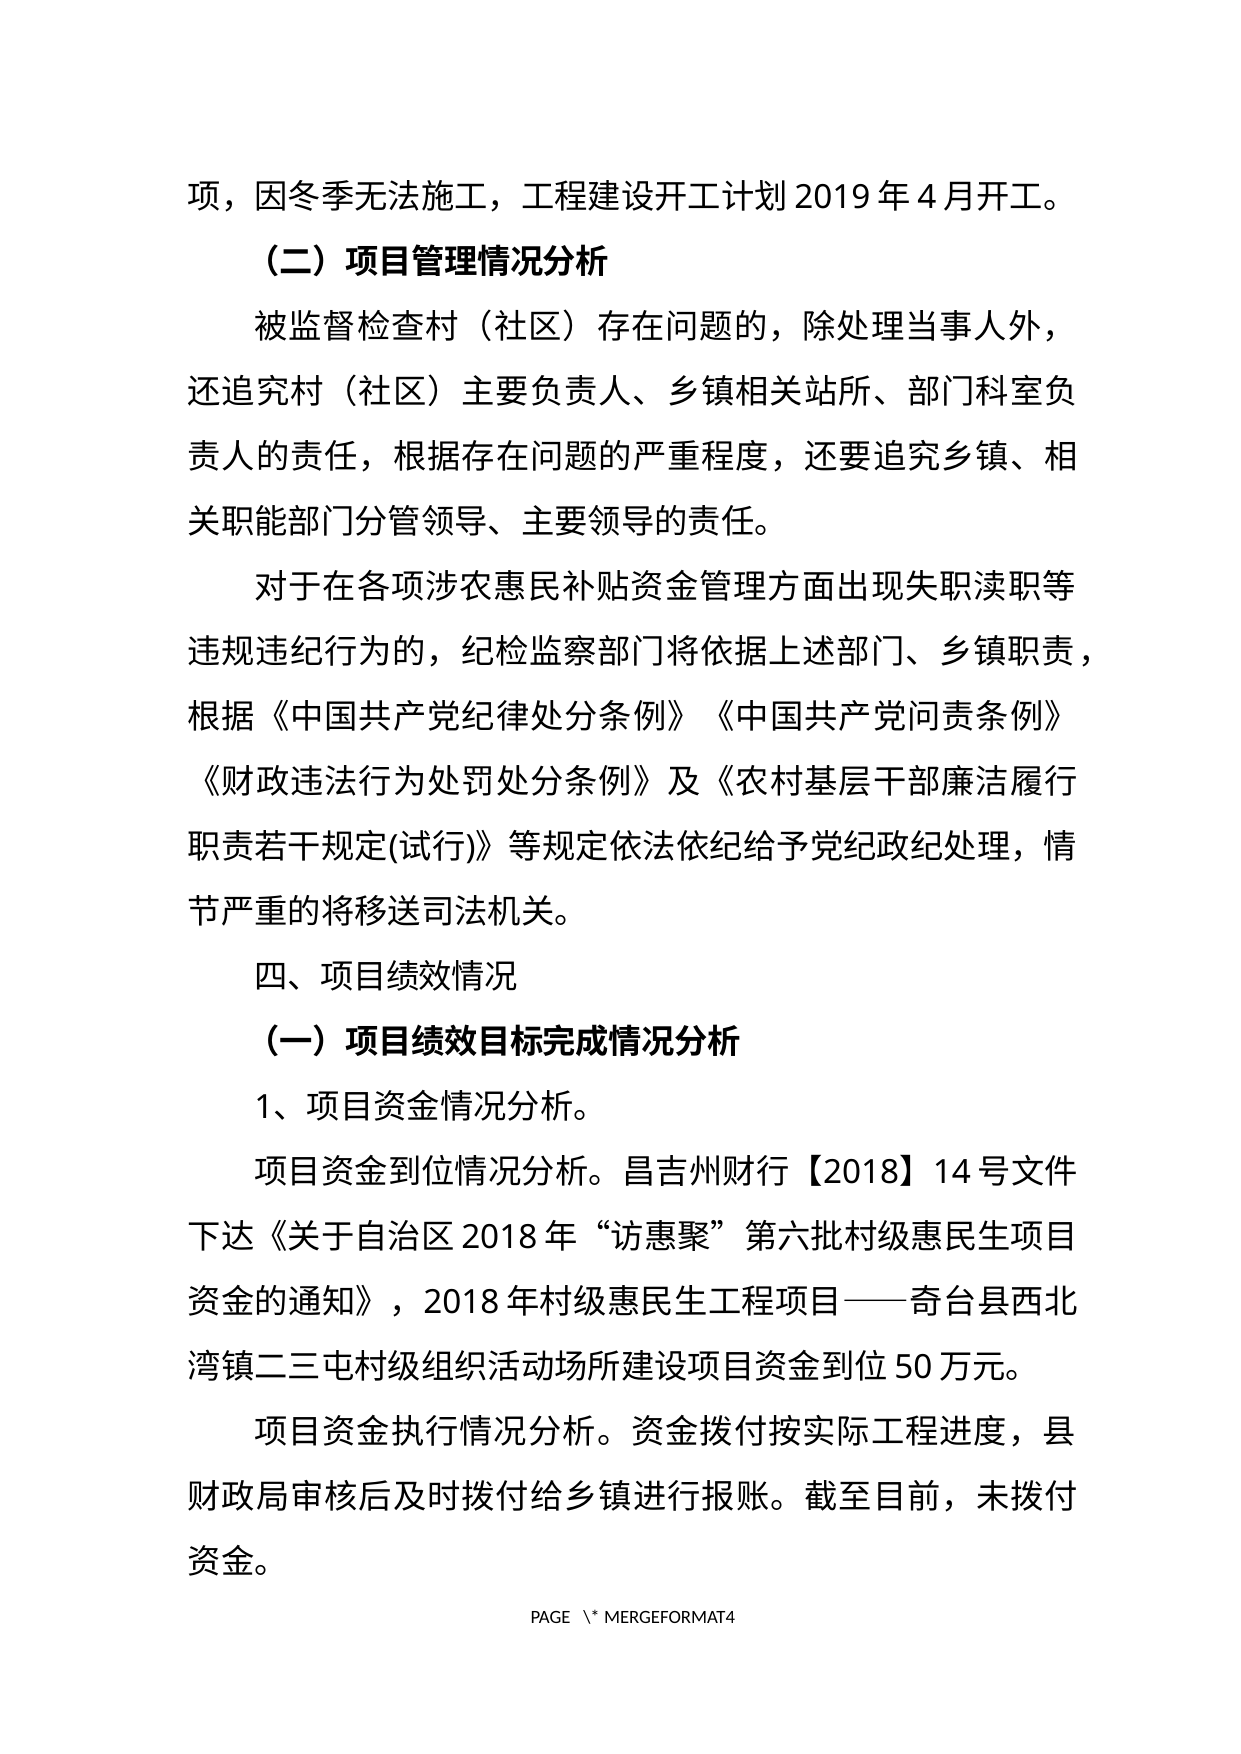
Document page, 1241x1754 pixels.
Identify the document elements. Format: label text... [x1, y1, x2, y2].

text 被监督检查村（社区）存在问题的，除处理当事人外，还追究村（社区）主要负责人、乡镇相关站所、部门科室负责人的责任，根据存在问题的严重程度，还要追究乡镇、相关职能部门分管领导、主要领导的责任。 [187, 292, 1078, 552]
text （二）项目管理情况分析 [187, 227, 1078, 292]
text （一）项目绩效目标完成情况分析 [187, 1007, 1078, 1072]
text 项目资金执行情况分析。资金拨付按实际工程进度，县财政局审核后及时拨付给乡镇进行报账。截至目前，未拨付资金。 [187, 1397, 1078, 1592]
text 1、项目资金情况分析。 [187, 1072, 1078, 1137]
text 对于在各项涉农惠民补贴资金管理方面出现失职渎职等违规违纪行为的，纪检监察部门将依据上述部门、乡镇职责，根据《中国共产党纪律处分条例》《中国共产党问责条例》《财政违法行为处罚处分条例》及《农村基层干部廉洁履行职责若干规定(试行)》等规定依法依纪给予党纪政纪处理，情节严重的将移送司法机关。 [187, 552, 1078, 942]
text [187, 162, 1078, 227]
text 四、项目绩效情况 [187, 942, 1078, 1007]
text 项目资金到位情况分析。昌吉州财行【2018】14号文件下达《关于自治区2018年“访惠聚”第六批村级惠民生项目资金的通知》，2018年村级惠民生工程项目——奇台县西北湾镇二三屯村级组织活动场所建设项目资金到位50万元。 [187, 1137, 1078, 1397]
